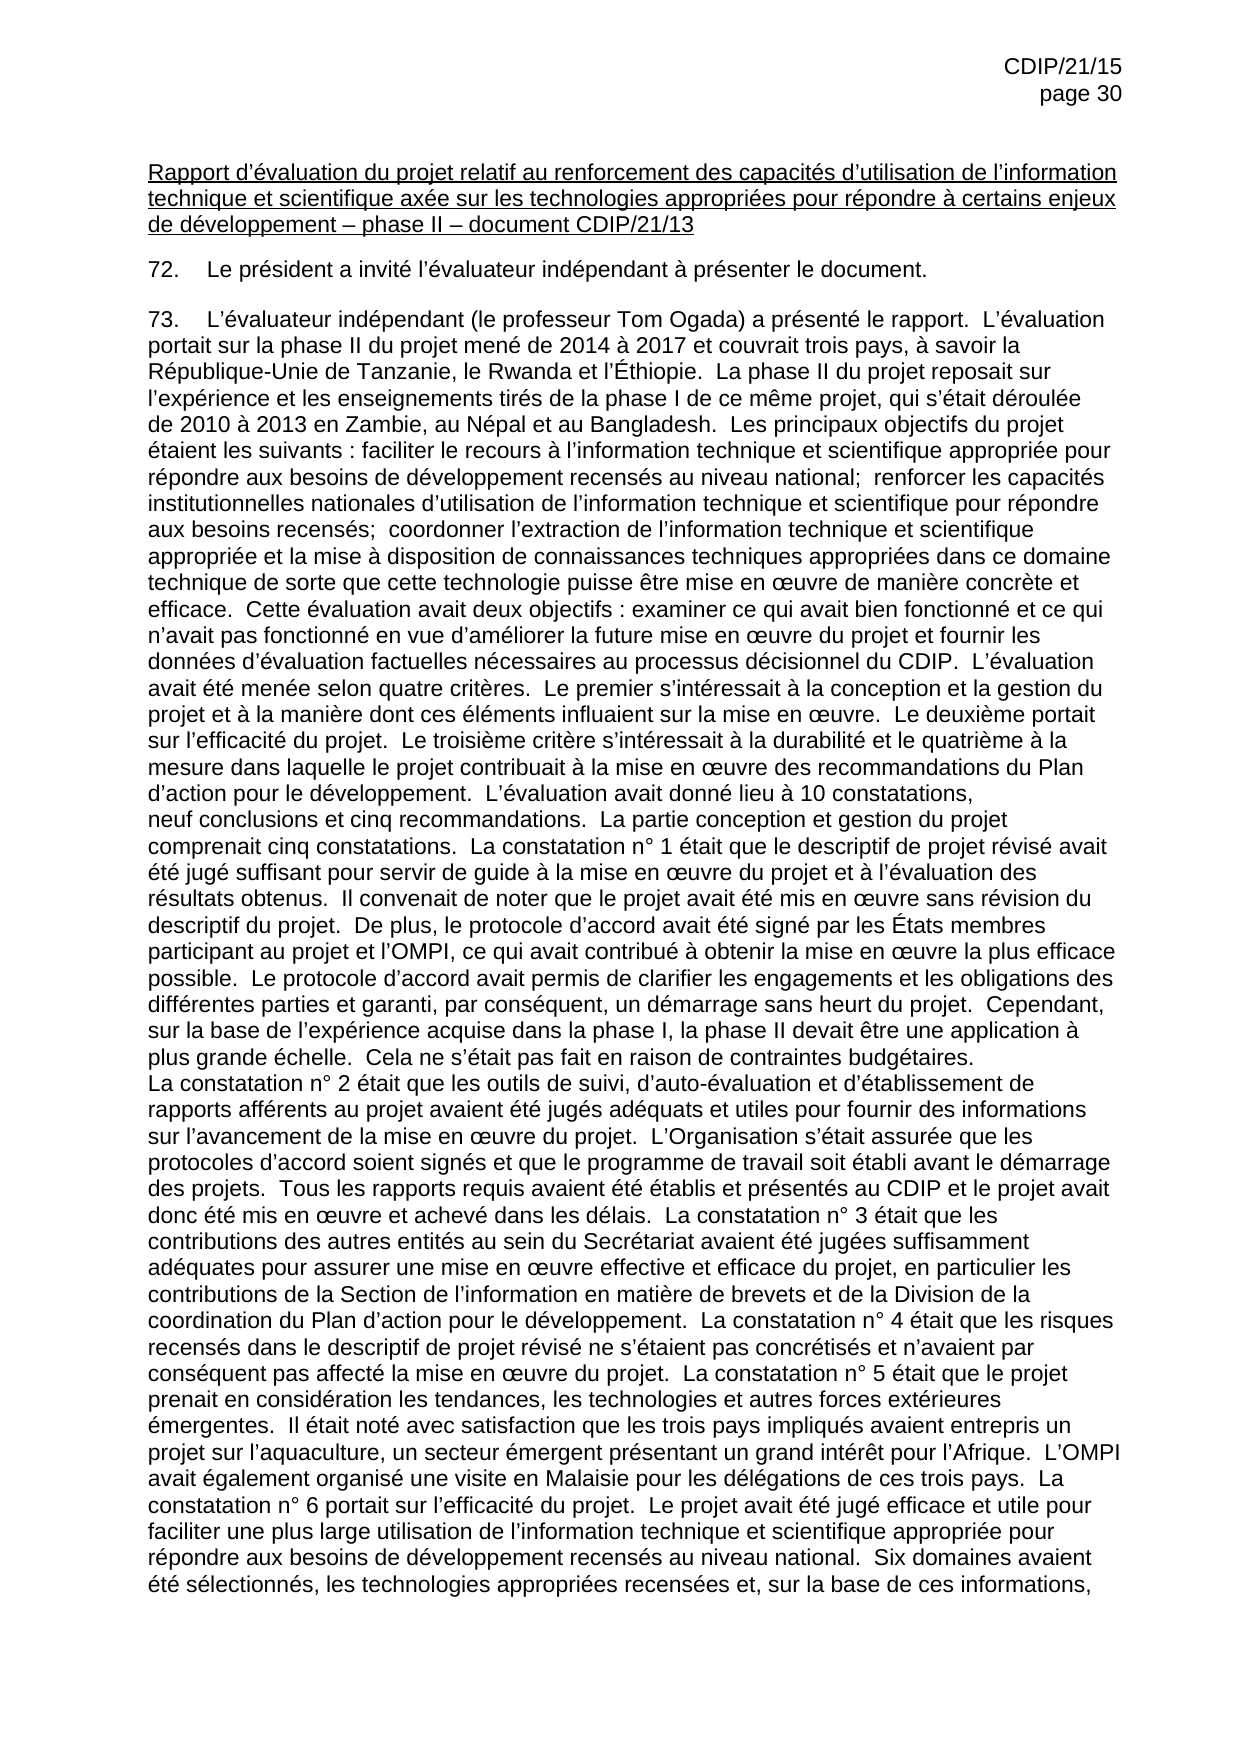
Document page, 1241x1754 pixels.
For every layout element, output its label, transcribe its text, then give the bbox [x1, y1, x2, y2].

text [148, 306, 1122, 1597]
subtitle Rapport d’évaluation du projet relatif au renforcement des capacités d’utilisation de l’information technique et scientifique axée sur les technologies appropriées pour répondre à certains enjeux de développement – phase II – document CDIP/21/13 [148, 158, 1122, 238]
text Le président a invité l’évaluateur indépendant à présenter le document. [148, 256, 1122, 283]
